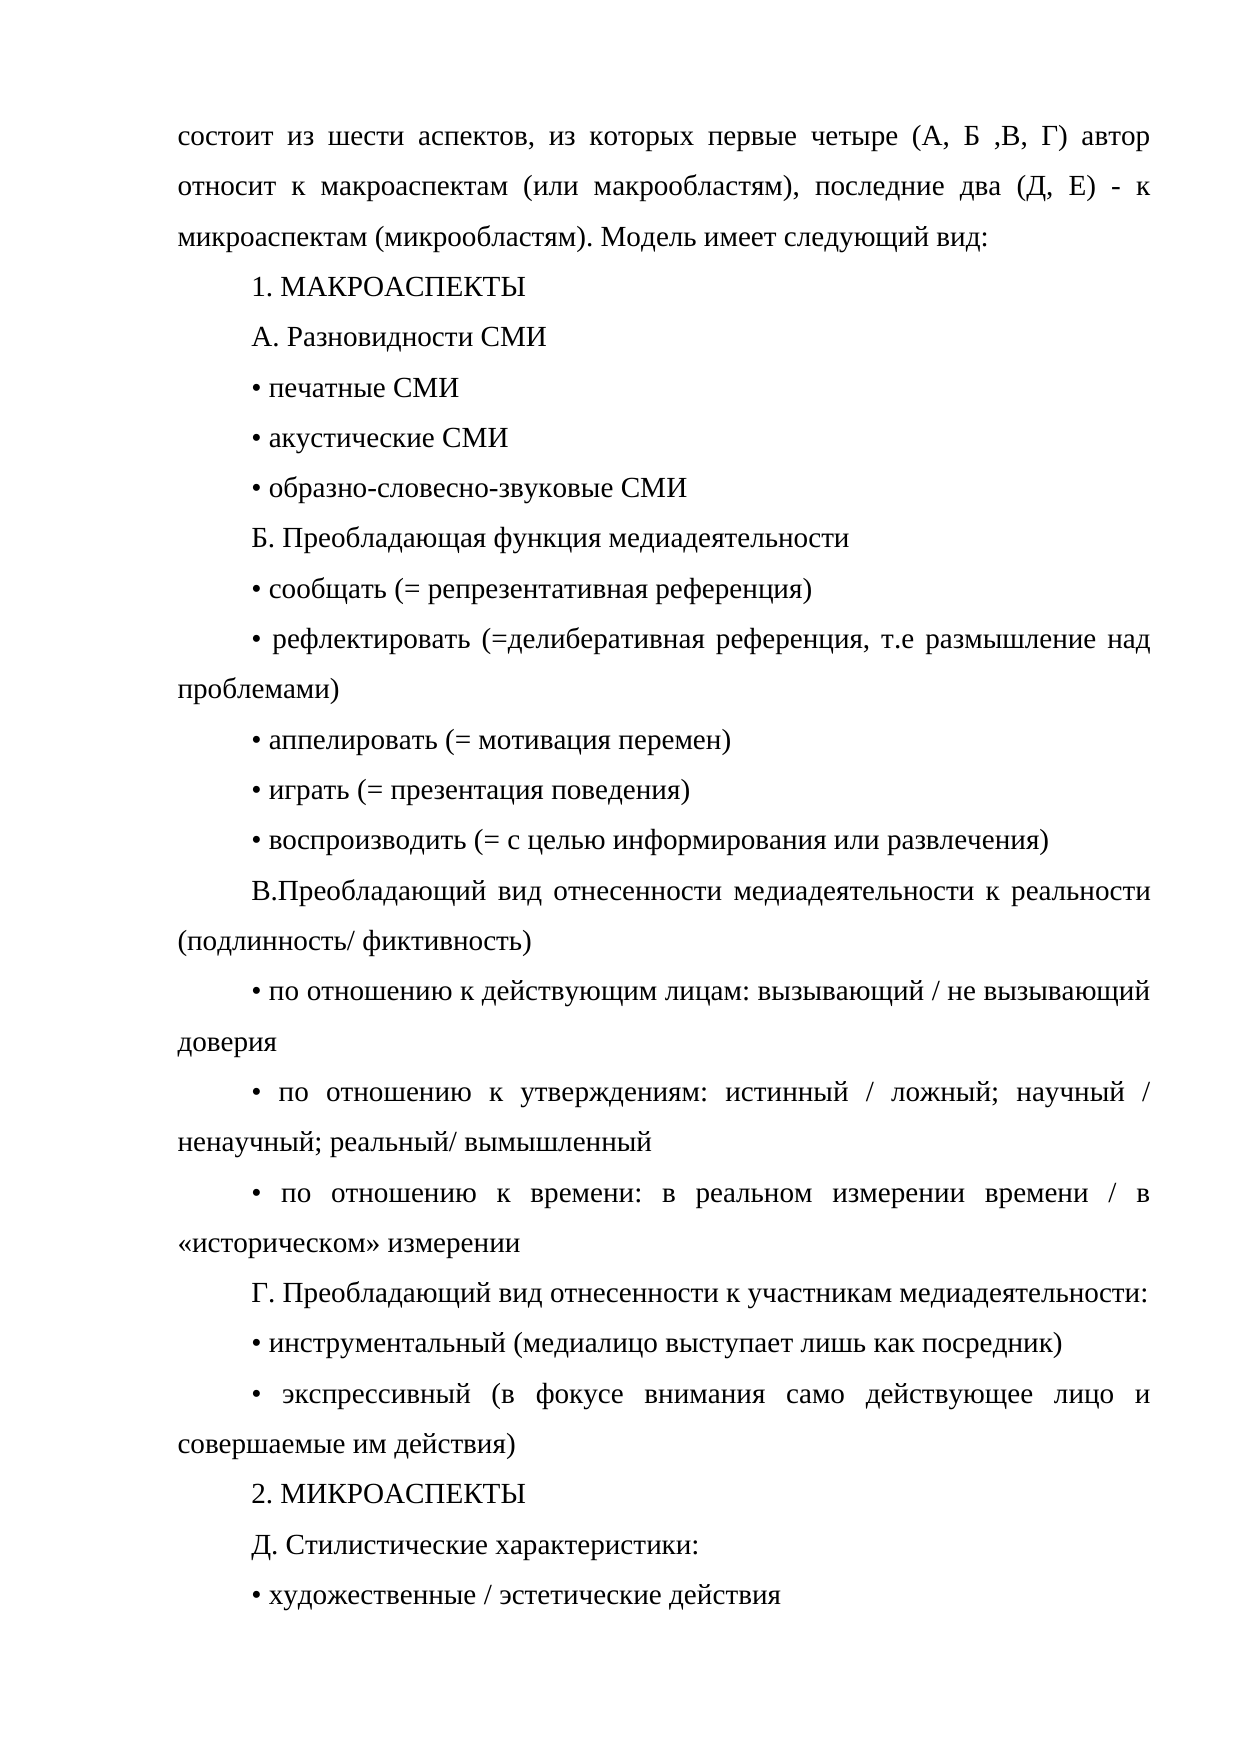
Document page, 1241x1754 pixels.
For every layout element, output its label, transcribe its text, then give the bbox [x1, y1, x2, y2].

text • сообщать (= репрезентативная референция) [177, 571, 1152, 604]
text • акустические СМИ [177, 420, 1152, 453]
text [177, 118, 1152, 252]
text • художественные / эстетические действия [177, 1577, 1152, 1611]
text • по отношению к утверждениям: истинный / ложный; научный / ненаучный; реальный/ вымышленный [177, 1074, 1152, 1158]
text • по отношению к действующим лицам: вызывающий / не вызывающий доверия [177, 973, 1152, 1057]
text А. Разновидности СМИ [177, 319, 1152, 353]
text 1. МАКРОАСПЕКТЫ [177, 269, 1152, 303]
text • экспрессивный (в фокусе внимания само действующее лицо и совершаемые им действия) [177, 1376, 1152, 1460]
text 2. МИКРОАСПЕКТЫ [177, 1477, 1152, 1510]
text Г. Преобладающий вид отнесенности к участникам медиадеятельности: [177, 1275, 1152, 1309]
text В.Преобладающий вид отнесенности медиадеятельности к реальности (подлинность/ фиктивность) [177, 873, 1152, 957]
text • по отношению к времени: в реальном измерении времени / в «историческом» измерении [177, 1175, 1152, 1258]
text • образно-словесно-звуковые СМИ [177, 470, 1152, 504]
text • воспроизводить (= с целью информирования или развлечения) [177, 822, 1152, 856]
text • аппелировать (= мотивация перемен) [177, 722, 1152, 755]
text Б. Преобладающая функция медиадеятельности [177, 521, 1152, 554]
text Д. Стилистические характеристики: [177, 1527, 1152, 1560]
text • рефлектировать (=делиберативная референция, т.е размышление над проблемами) [177, 621, 1152, 705]
text • играть (= презентация поведения) [177, 772, 1152, 806]
text • печатные СМИ [177, 370, 1152, 403]
text • инструментальный (медиалицо выступает лишь как посредник) [177, 1326, 1152, 1359]
